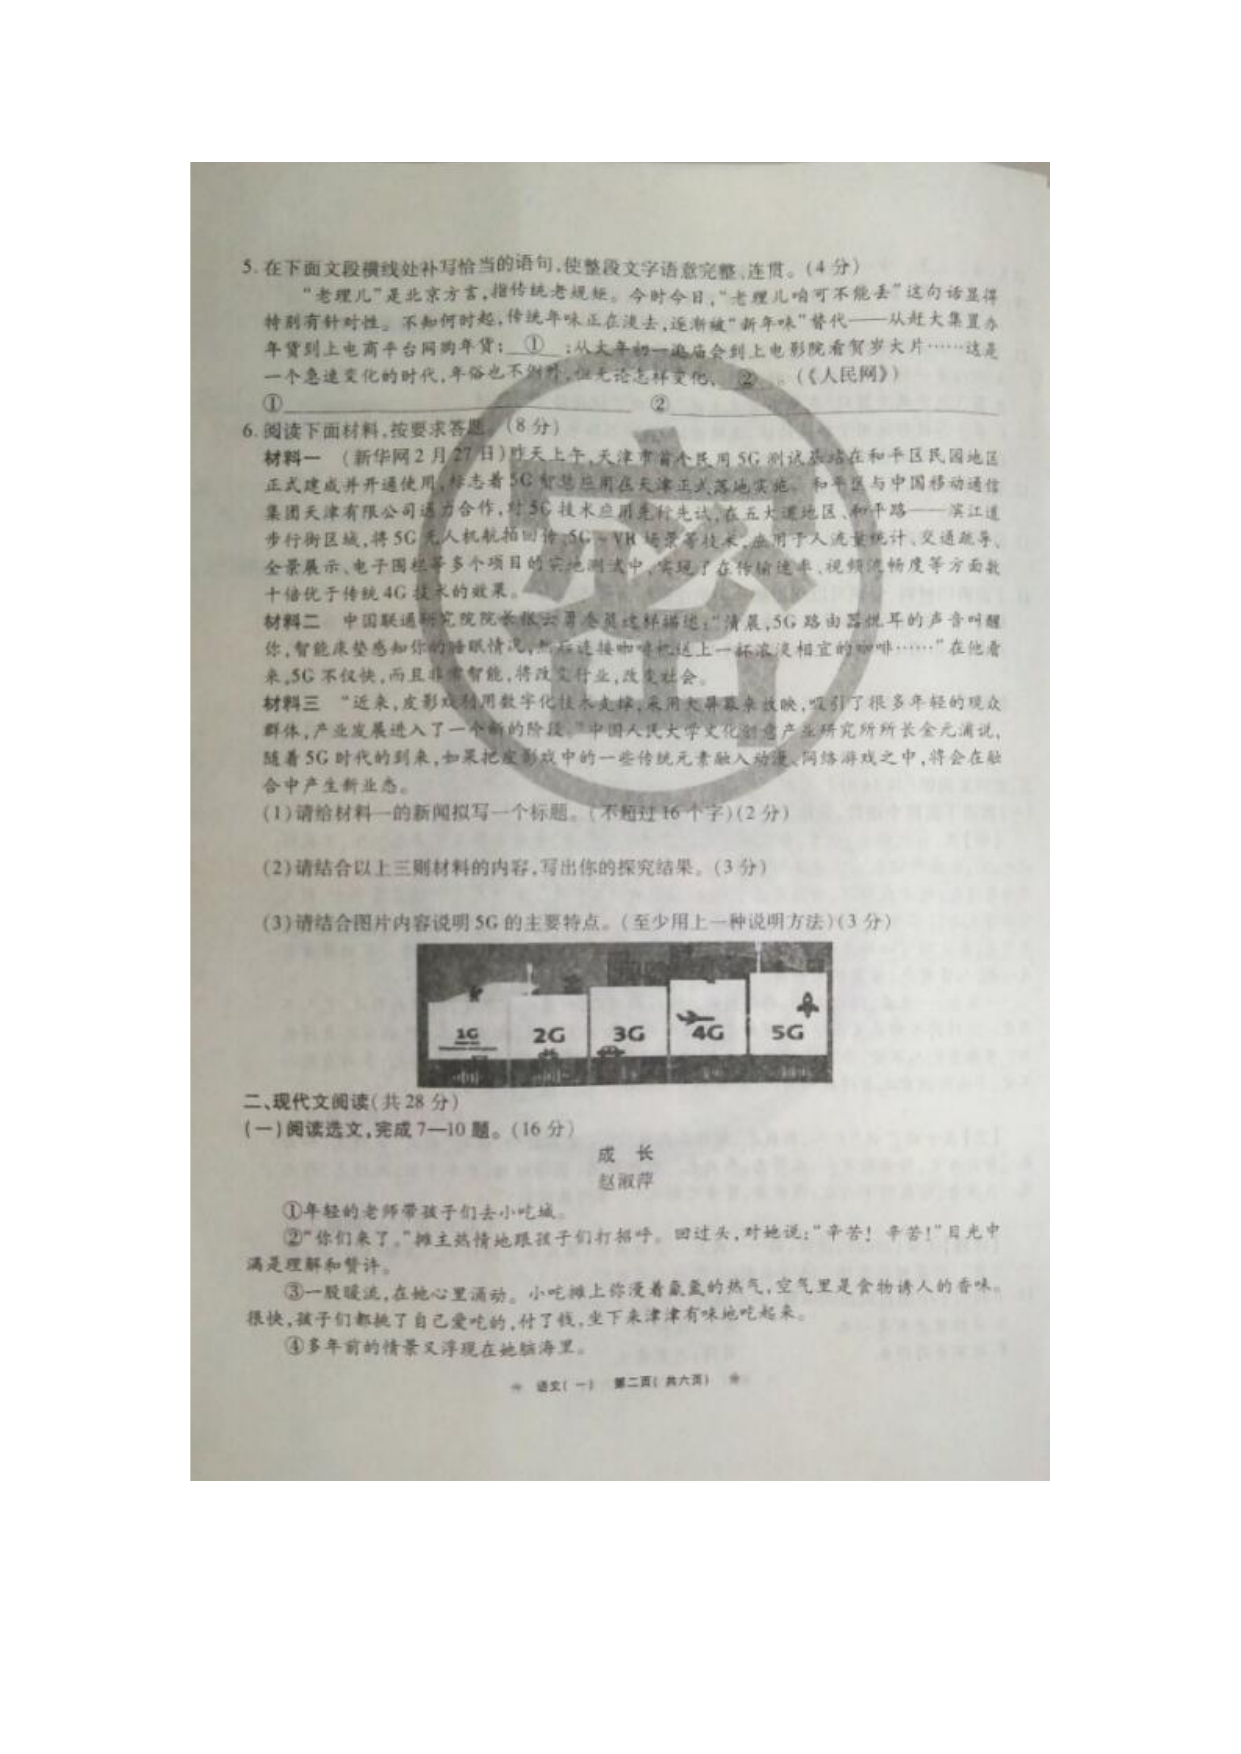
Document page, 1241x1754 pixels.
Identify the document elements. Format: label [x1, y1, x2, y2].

picture [190, 162, 1050, 1481]
